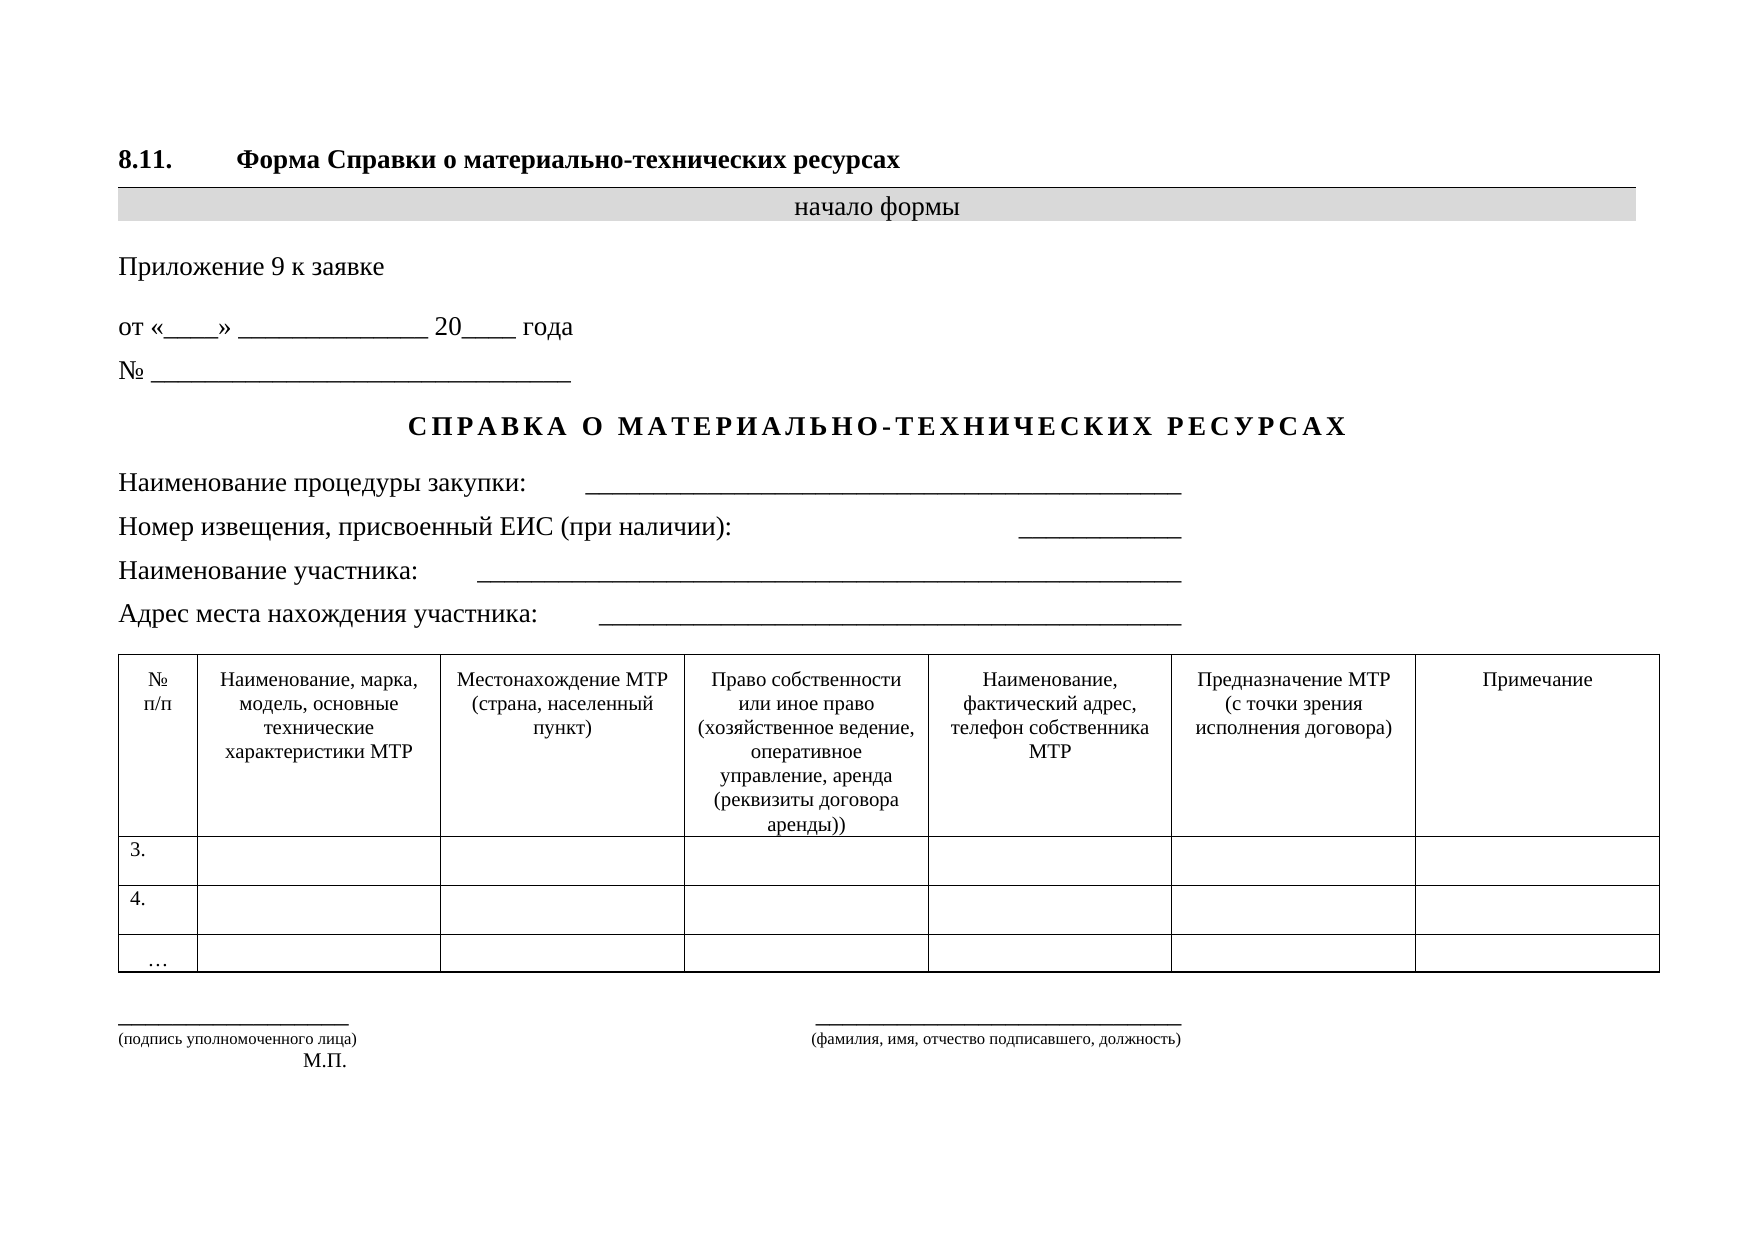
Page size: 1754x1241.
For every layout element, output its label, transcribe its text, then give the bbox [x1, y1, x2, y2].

table_cell … [119, 935, 197, 971]
table_cell [929, 837, 1171, 885]
table_cell [198, 837, 440, 885]
text (подпись уполномоченного лица) (фамилия, имя, отчество подписавшего, должность) [118, 1029, 1636, 1048]
table_header Право собственности или иное право (хозяйственное ведение, оперативное управление, аренда (реквизиты договора аренды)) [685, 655, 928, 836]
text начало формы [118, 188, 1636, 221]
table_cell [1172, 886, 1415, 934]
table_cell [1416, 935, 1659, 971]
text М.П. [118, 1048, 1636, 1072]
table_cell [441, 886, 684, 934]
table_header Наименование, фактический адрес, телефон собственника МТР [929, 655, 1171, 836]
table_cell [1416, 837, 1659, 885]
table_cell [441, 837, 684, 885]
table_cell [929, 886, 1171, 934]
text Форма Справки о материально-технических ресурсах [118, 143, 1636, 174]
table_header Местонахождение МТР (страна, населенный пункт) [441, 655, 684, 836]
table_cell [685, 935, 928, 971]
table_cell [198, 886, 440, 934]
table_cell [1172, 837, 1415, 885]
table_header Предназначение МТР (с точки зрения исполнения договора) [1172, 655, 1415, 836]
table_cell [441, 935, 684, 971]
text № _______________________________ [118, 354, 1636, 385]
text _________________ ___________________________ [118, 997, 1636, 1029]
table_header Примечание [1416, 655, 1659, 836]
text Номер извещения, присвоенный ЕИС (при наличии): ____________ [118, 510, 1636, 541]
text Справка о материально-технических ресурсах [118, 410, 1636, 441]
table_cell [119, 886, 197, 934]
table_cell [685, 886, 928, 934]
text Наименование процедуры закупки: ____________________________________________ [118, 466, 1636, 498]
table_cell [1172, 935, 1415, 971]
text Наименование участника: ____________________________________________________ [118, 554, 1636, 585]
table_cell [1416, 886, 1659, 934]
table_cell [198, 935, 440, 971]
table_header Наименование, марка, модель, основные технические характеристики МТР [198, 655, 440, 836]
text Адрес места нахождения участника: ___________________________________________ [118, 597, 1636, 628]
text от «____» ______________ 20____ года [118, 311, 1636, 342]
text Приложение 9 к заявке [118, 250, 1636, 281]
table_cell [119, 837, 197, 885]
table_cell [929, 935, 1171, 971]
table_cell [685, 837, 928, 885]
table_header № п/п [119, 655, 197, 836]
